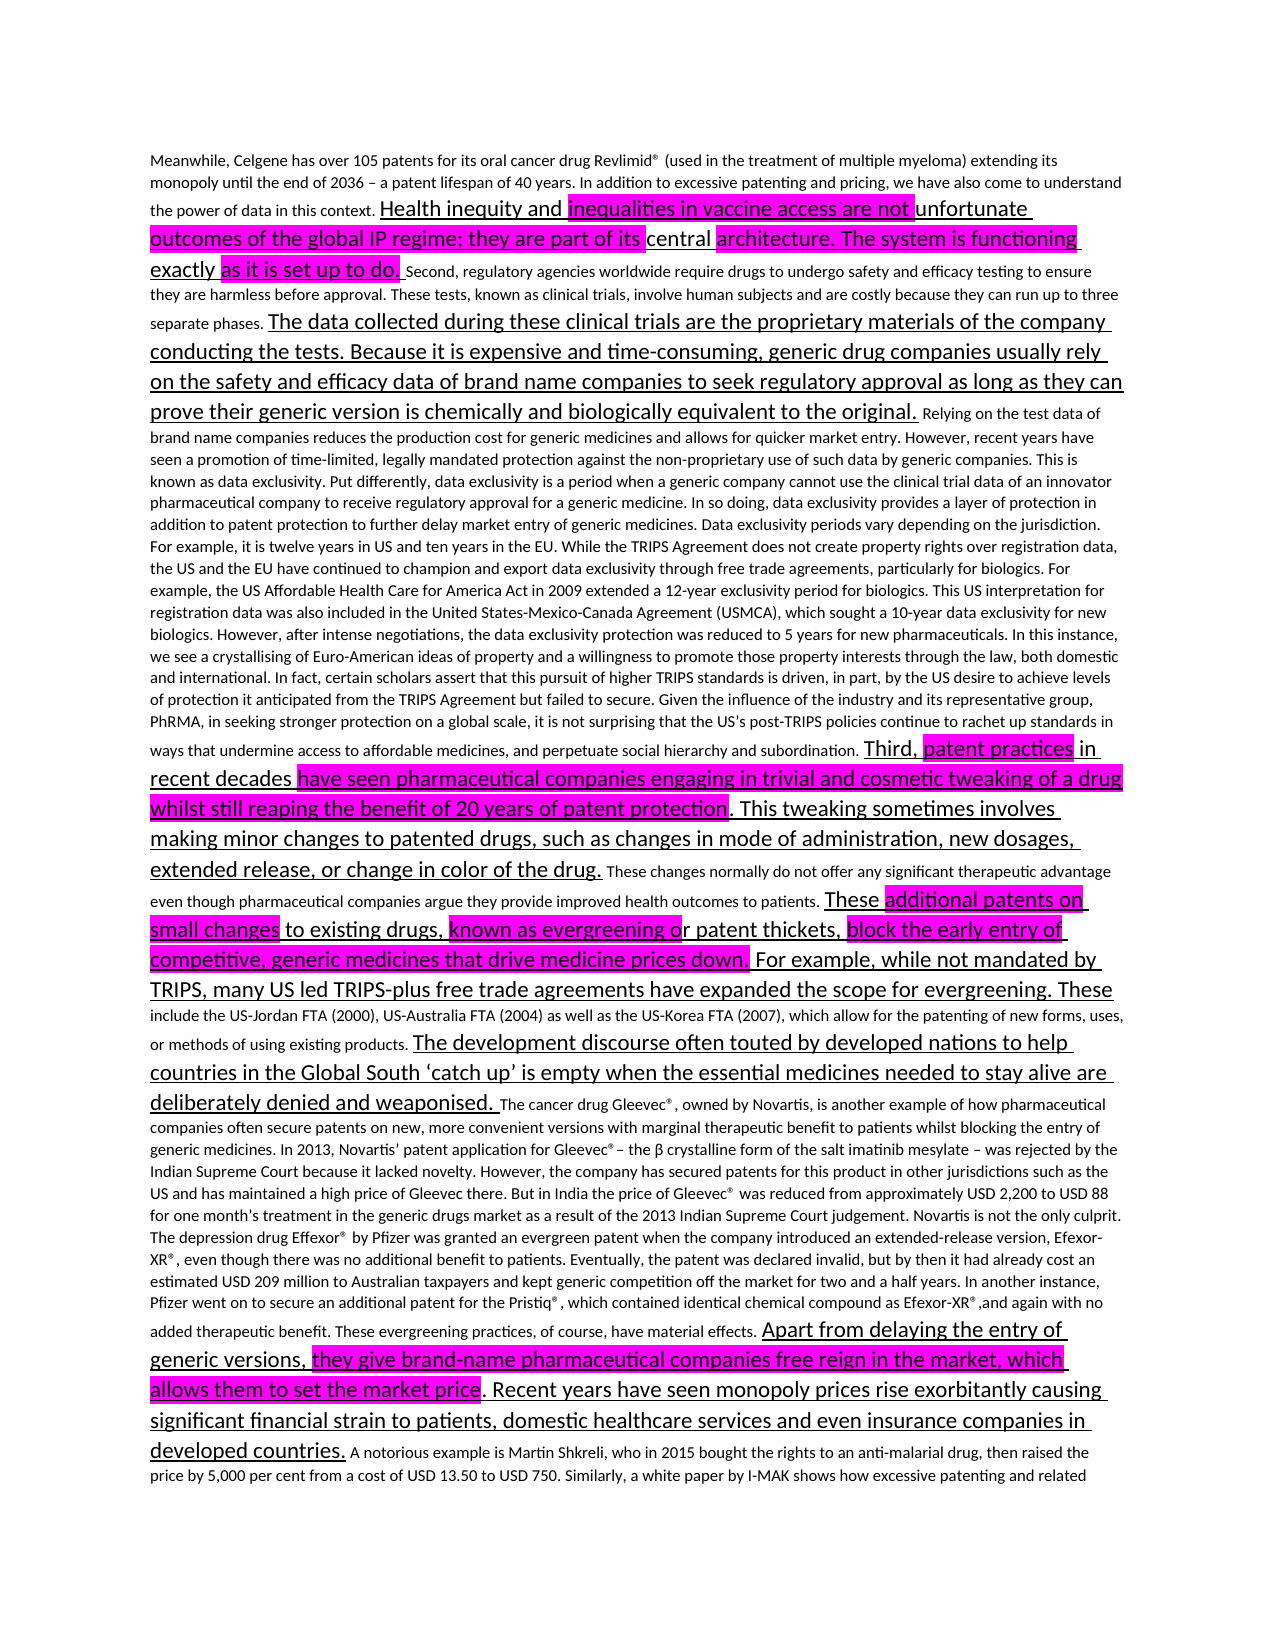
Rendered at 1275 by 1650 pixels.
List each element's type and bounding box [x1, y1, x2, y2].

text [150, 150, 1125, 1486]
